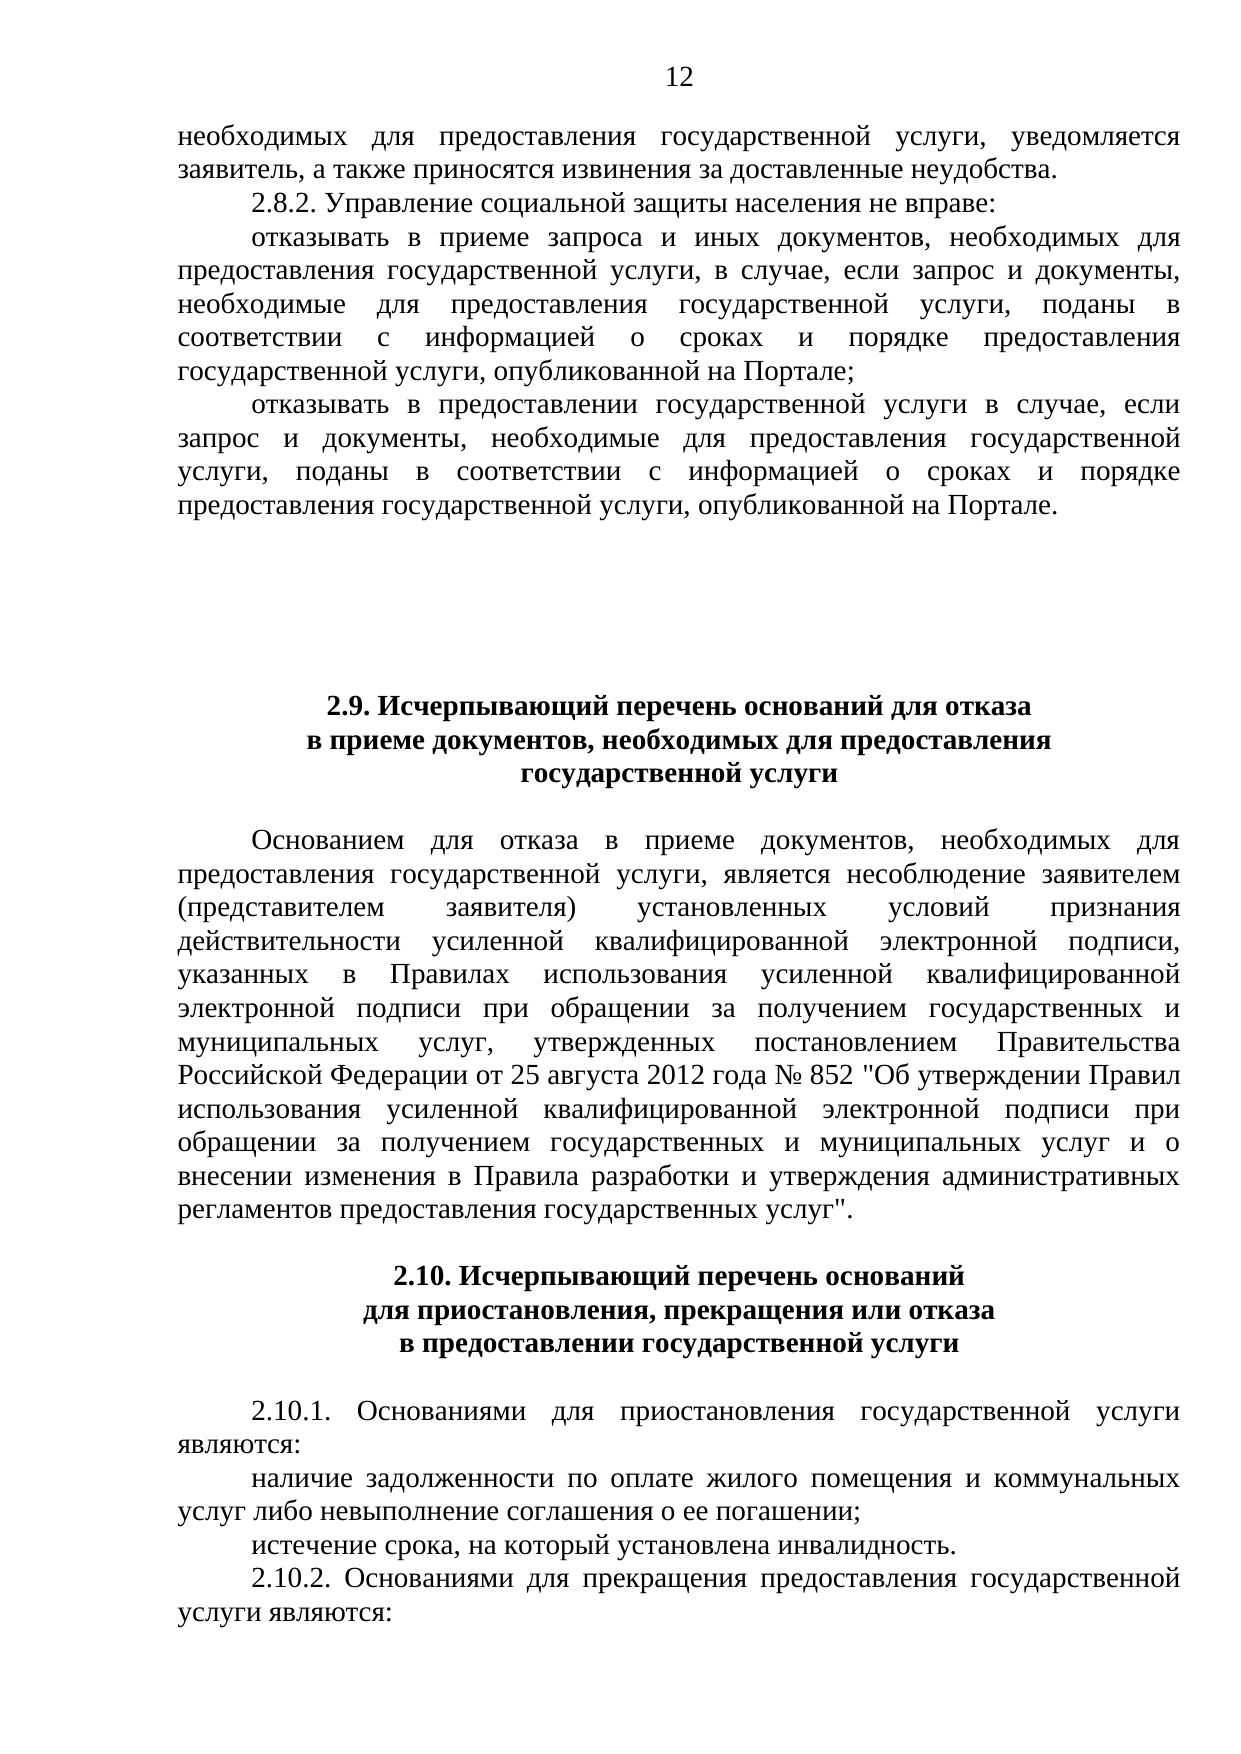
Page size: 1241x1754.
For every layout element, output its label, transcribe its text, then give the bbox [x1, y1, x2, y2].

text 2.9. Исчерпывающий перечень оснований для отказа [177, 688, 1181, 722]
text наличие задолженности по оплате жилого помещения и коммунальных услуг либо невыполнение соглашения о ее погашении; [177, 1460, 1181, 1527]
text 2.10.2. Основаниями для прекращения предоставления государственной услуги являются: [177, 1560, 1181, 1627]
text Основанием для отказа в приеме документов, необходимых для предоставления государственной услуги, является несоблюдение заявителем (представителем заявителя) установленных условий признания действительности усиленной квалифицированной электронной подписи, указанных в Правилах использования усиленной квалифицированной электронной подписи при обращении за получением государственных и муниципальных услуг, утвержденных постановлением Правительства Российской Федерации от 25 августа 2012 года № 852 "Об утверждении Правил использования усиленной квалифицированной электронной подписи при обращении за получением государственных и муниципальных услуг и о внесении изменения в Правила разработки и утверждения административных регламентов предоставления государственных услуг". [177, 822, 1181, 1225]
text государственной услуги [177, 755, 1181, 789]
text отказывать в приеме запроса и иных документов, необходимых для предоставления государственной услуги, в случае, если запрос и документы, необходимые для предоставления государственной услуги, поданы в соответствии с информацией о сроках и порядке предоставления государственной услуги, опубликованной на Портале; [177, 219, 1181, 386]
text в приеме документов, необходимых для предоставления [177, 722, 1181, 755]
text 2.10. Исчерпывающий перечень оснований [177, 1258, 1181, 1292]
text для приостановления, прекращения или отказа [177, 1292, 1181, 1326]
text 2.10.1. Основаниями для приостановления государственной услуги являются: [177, 1393, 1181, 1460]
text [177, 118, 1181, 185]
text отказывать в предоставлении государственной услуги в случае, если запрос и документы, необходимые для предоставления государственной услуги, поданы в соответствии с информацией о сроках и порядке предоставления государственной услуги, опубликованной на Портале. [177, 386, 1181, 521]
text истечение срока, на который установлена инвалидность. [177, 1527, 1181, 1560]
text в предоставлении государственной услуги [177, 1326, 1181, 1359]
text 2.8.2. Управление социальной защиты населения не вправе: [177, 185, 1181, 219]
